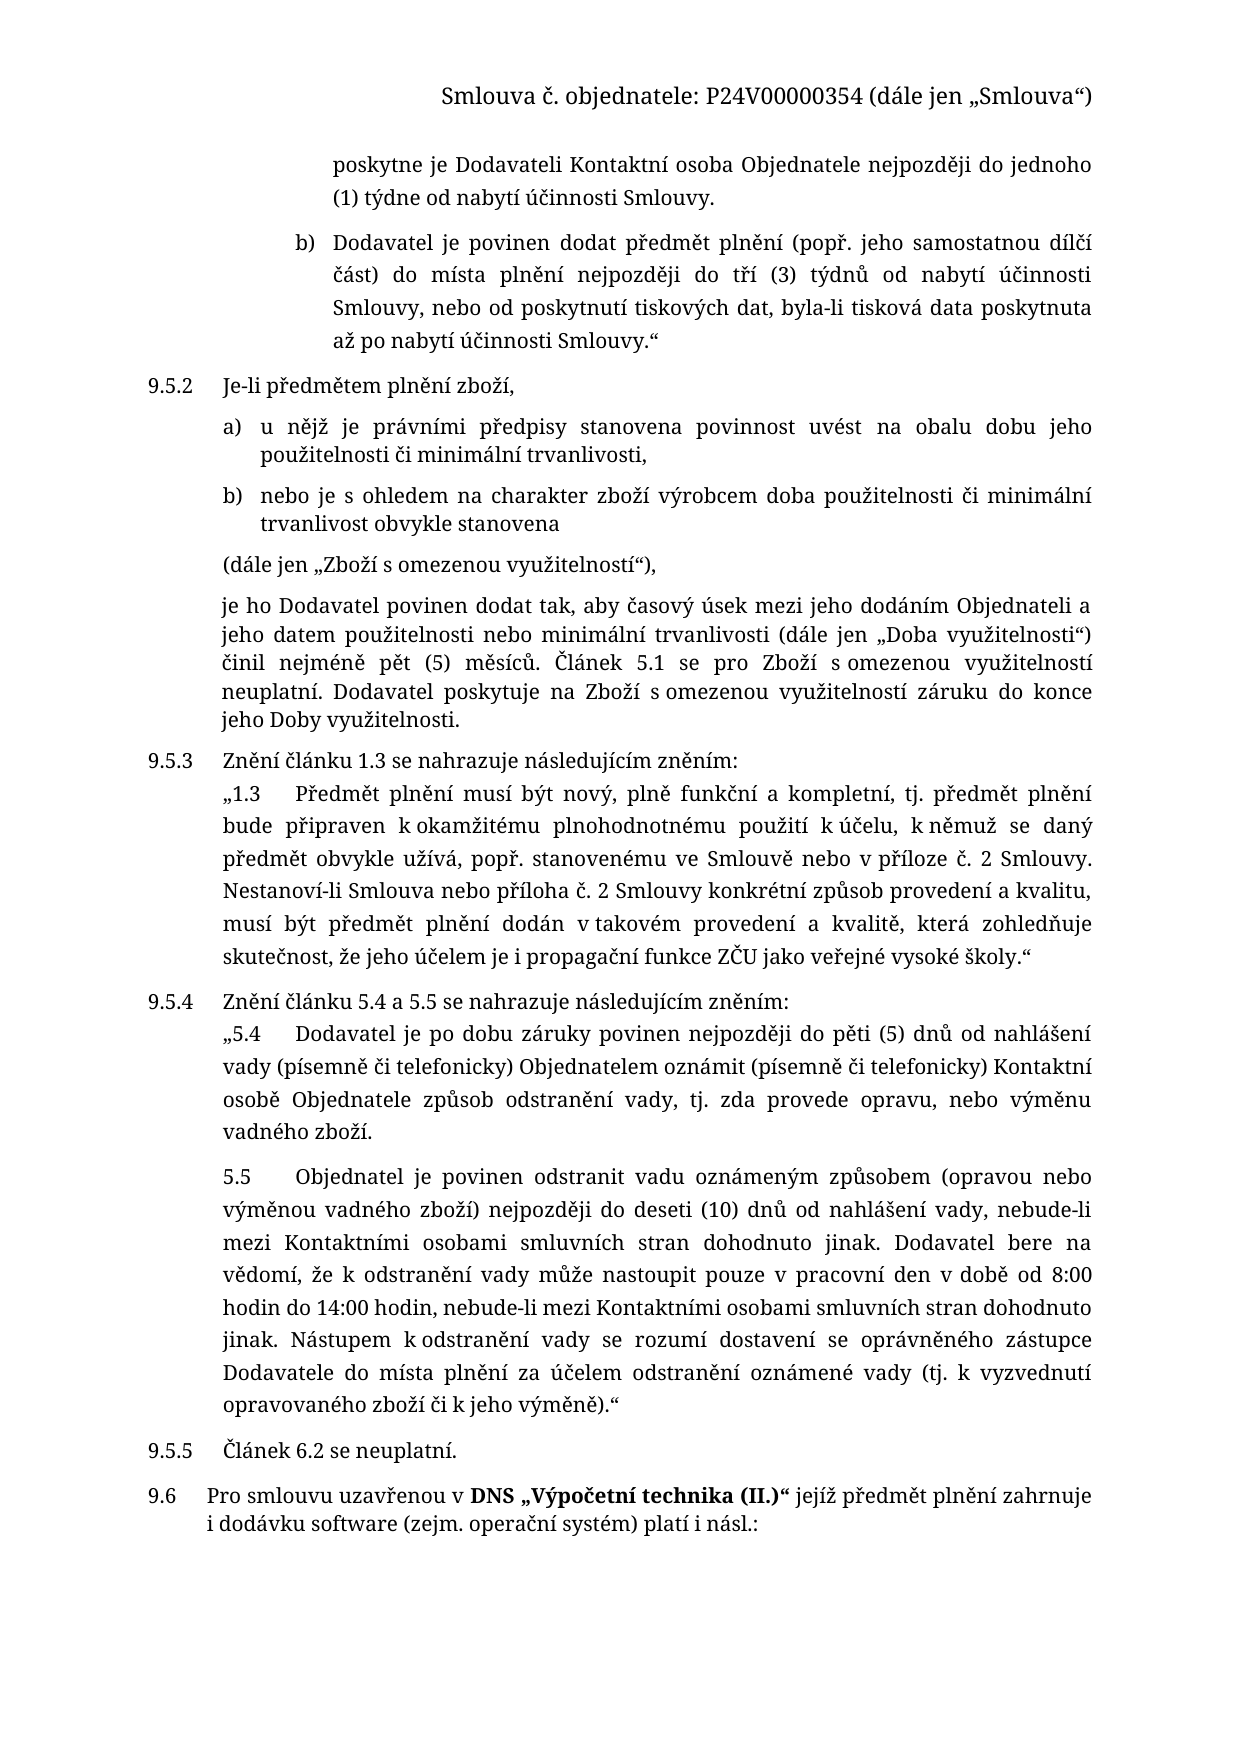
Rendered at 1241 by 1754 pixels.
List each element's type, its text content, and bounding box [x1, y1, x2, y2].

list „5.4 Dodavatel je po dobu záruky povinen nejpozději do pěti (5) dnů od nahlášení vady (písemně či telefonicky) Objednatelem oznámit (písemně či telefonicky) Kontaktní osobě Objednatele způsob odstranění vady, tj. zda provede opravu, nebo výměnu vadného zboží. [223, 1019, 1093, 1146]
list Znění článku 1.3 se nahrazuje následujícím zněním: [148, 746, 1093, 774]
list Znění článku 5.4 a 5.5 se nahrazuje následujícím zněním: [148, 987, 1093, 1015]
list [295, 150, 1093, 211]
text je ho Dodavatel povinen dodat tak, aby časový úsek mezi jeho dodáním Objednateli a jeho datem použitelnosti nebo minimální trvanlivosti (dále jen „Doba využitelnosti“) činil nejméně pět (5) měsíců. Článek 5.1 se pro Zboží s omezenou využitelností neuplatní. Dodavatel poskytuje na Zboží s omezenou využitelností záruku do konce jeho Doby využitelnosti. [221, 591, 1093, 734]
list Dodavatel je povinen dodat předmět plnění (popř. jeho samostatnou dílčí část) do místa plnění nejpozději do tří (3) týdnů od nabytí účinnosti Smlouvy, nebo od poskytnutí tiskových dat, byla-li tisková data poskytnuta až po nabytí účinnosti Smlouvy.“ [295, 228, 1093, 354]
list Je-li předmětem plnění zboží, [148, 371, 1093, 399]
list 5.5 Objednatel je povinen odstranit vadu oznámeným způsobem (opravou nebo výměnou vadného zboží) nejpozději do deseti (10) dnů od nahlášení vady, nebude-li mezi Kontaktními osobami smluvních stran dohodnuto jinak. Dodavatel bere na vědomí, že k odstranění vady může nastoupit pouze v pracovní den v době od 8:00 hodin do 14:00 hodin, nebude-li mezi Kontaktními osobami smluvních stran dohodnuto jinak. Nástupem k odstranění vady se rozumí dostavení se oprávněného zástupce Dodavatele do místa plnění za účelem odstranění oznámené vady (tj. k vyzvednutí opravovaného zboží či k jeho výměně).“ [223, 1162, 1093, 1419]
list u nějž je právními předpisy stanovena povinnost uvést na obalu dobu jeho použitelnosti či minimální trvanlivosti, [223, 412, 1093, 469]
list „1.3 Předmět plnění musí být nový, plně funkční a kompletní, tj. předmět plnění bude připraven k okamžitému plnohodnotnému použití k účelu, k němuž se daný předmět obvykle užívá, popř. stanovenému ve Smlouvě nebo v příloze č. 2 Smlouvy. Nestanoví-li Smlouva nebo příloha č. 2 Smlouvy konkrétní způsob provedení a kvalitu, musí být předmět plnění dodán v takovém provedení a kvalitě, která zohledňuje skutečnost, že jeho účelem je i propagační funkce ZČU jako veřejné vysoké školy.“ [223, 779, 1093, 970]
list Pro smlouvu uzavřenou v DNS „Výpočetní technika (II.)“ jejíž předmět plnění zahrnuje i dodávku software (zejm. operační systém) platí i násl.: [148, 1481, 1093, 1538]
list nebo je s ohledem na charakter zboží výrobcem doba použitelnosti či minimální trvanlivost obvykle stanovena [223, 481, 1093, 538]
text (dále jen „Zboží s omezenou využitelností“), [223, 551, 1093, 579]
list Článek 6.2 se neuplatní. [148, 1436, 1093, 1464]
